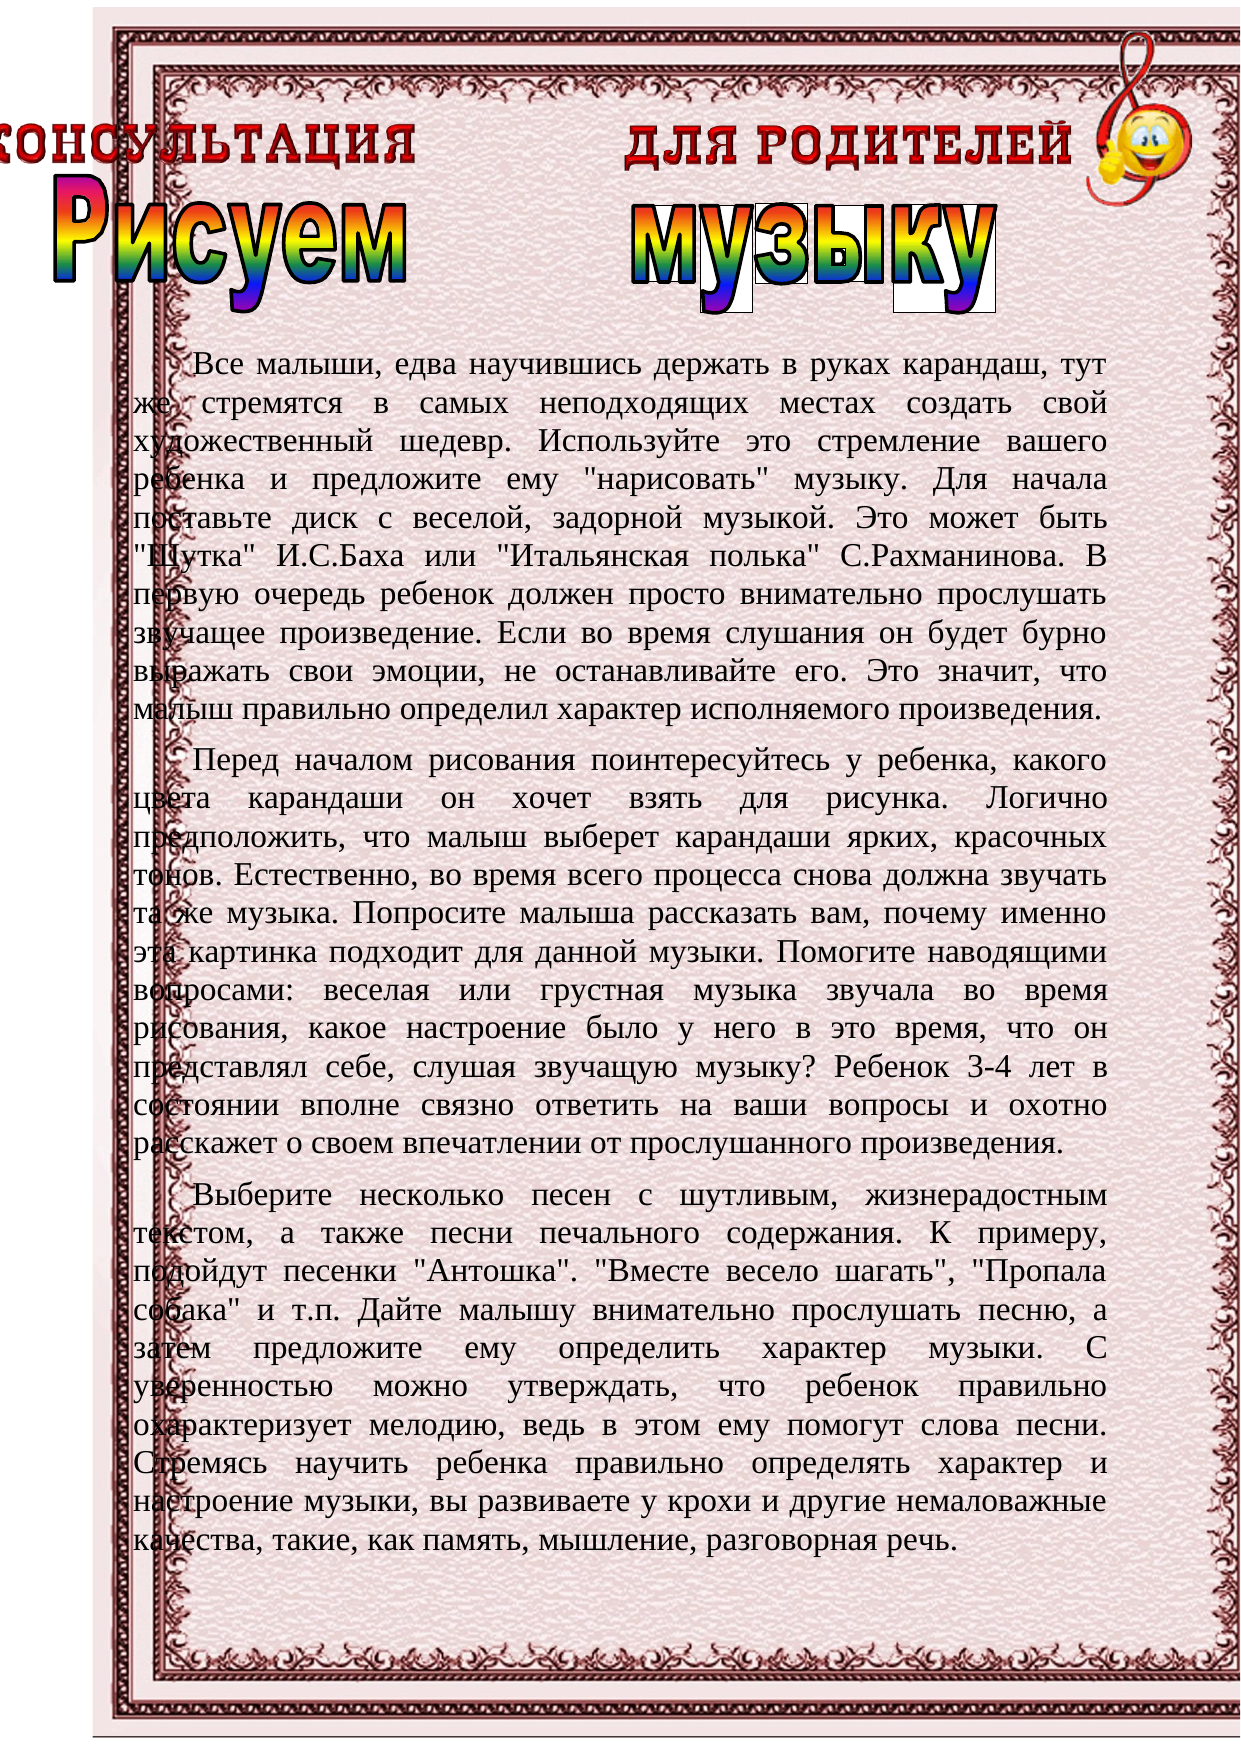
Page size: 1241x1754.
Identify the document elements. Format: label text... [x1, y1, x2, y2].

picture [57, 178, 105, 278]
text Все малыши, едва научившись держать в руках карандаш, тут же стремятся в самых неподходящих местах создать свой художественный шедевр. Используйте это стремление вашего ребенка и предложите ему "нарисовать" музыку. Для начала поставьте диск с веселой, задорной музыкой. Это может быть "Шутка" И.С.Баха или "Итальянская полька" С.Рахманинова. В первую очередь ребенок должен просто внимательно прослушать звучащее произведение. Если во время слушания он будет бурно выражать свои эмоции, не останавливайте его. Это значит, что малыш правильно определил характер исполняемого произведения. [133, 343, 1108, 727]
picture [0, 7, 1241, 1738]
text Перед началом рисования поинтересуйтесь у ребенка, какого цвета карандаши он хочет взять для рисунка. Логично предположить, что малыш выберет карандаши ярких, красочных тонов. Естественно, во время всего процесса снова должна звучать та же музыка. Попросите малыша рассказать вам, почему именно эта картинка подходит для данной музыки. Помогите наводящими вопросами: веселая или грустная музыка звучала во время рисования, какое настроение было у него в это время, что он представлял себе, слушая звучащую музыку? Ребенок 3-4 лет в состоянии вполне связно ответить на ваши вопросы и охотно расскажет о своем впечатлении от прослушанного произведения. [133, 739, 1108, 1161]
text Выберите несколько песен с шутливым, жизнерадостным текстом, а также песни печального содержания. К примеру, подойдут песенки "Антошка". "Вместе весело шагать", "Пропала собака" и т.п. Дайте малышу внимательно прослушать песню, а затем предложите ему определить характер музыки. С уверенностью можно утверждать, что ребенок правильно охарактеризует мелодию, ведь в этом ему помогут слова песни. Стремясь научить ребенка правильно определять характер и настроение музыки, вы развиваете у крохи и другие немаловажные качества, такие, как память, мышление, разговорная речь. [133, 1174, 1107, 1557]
